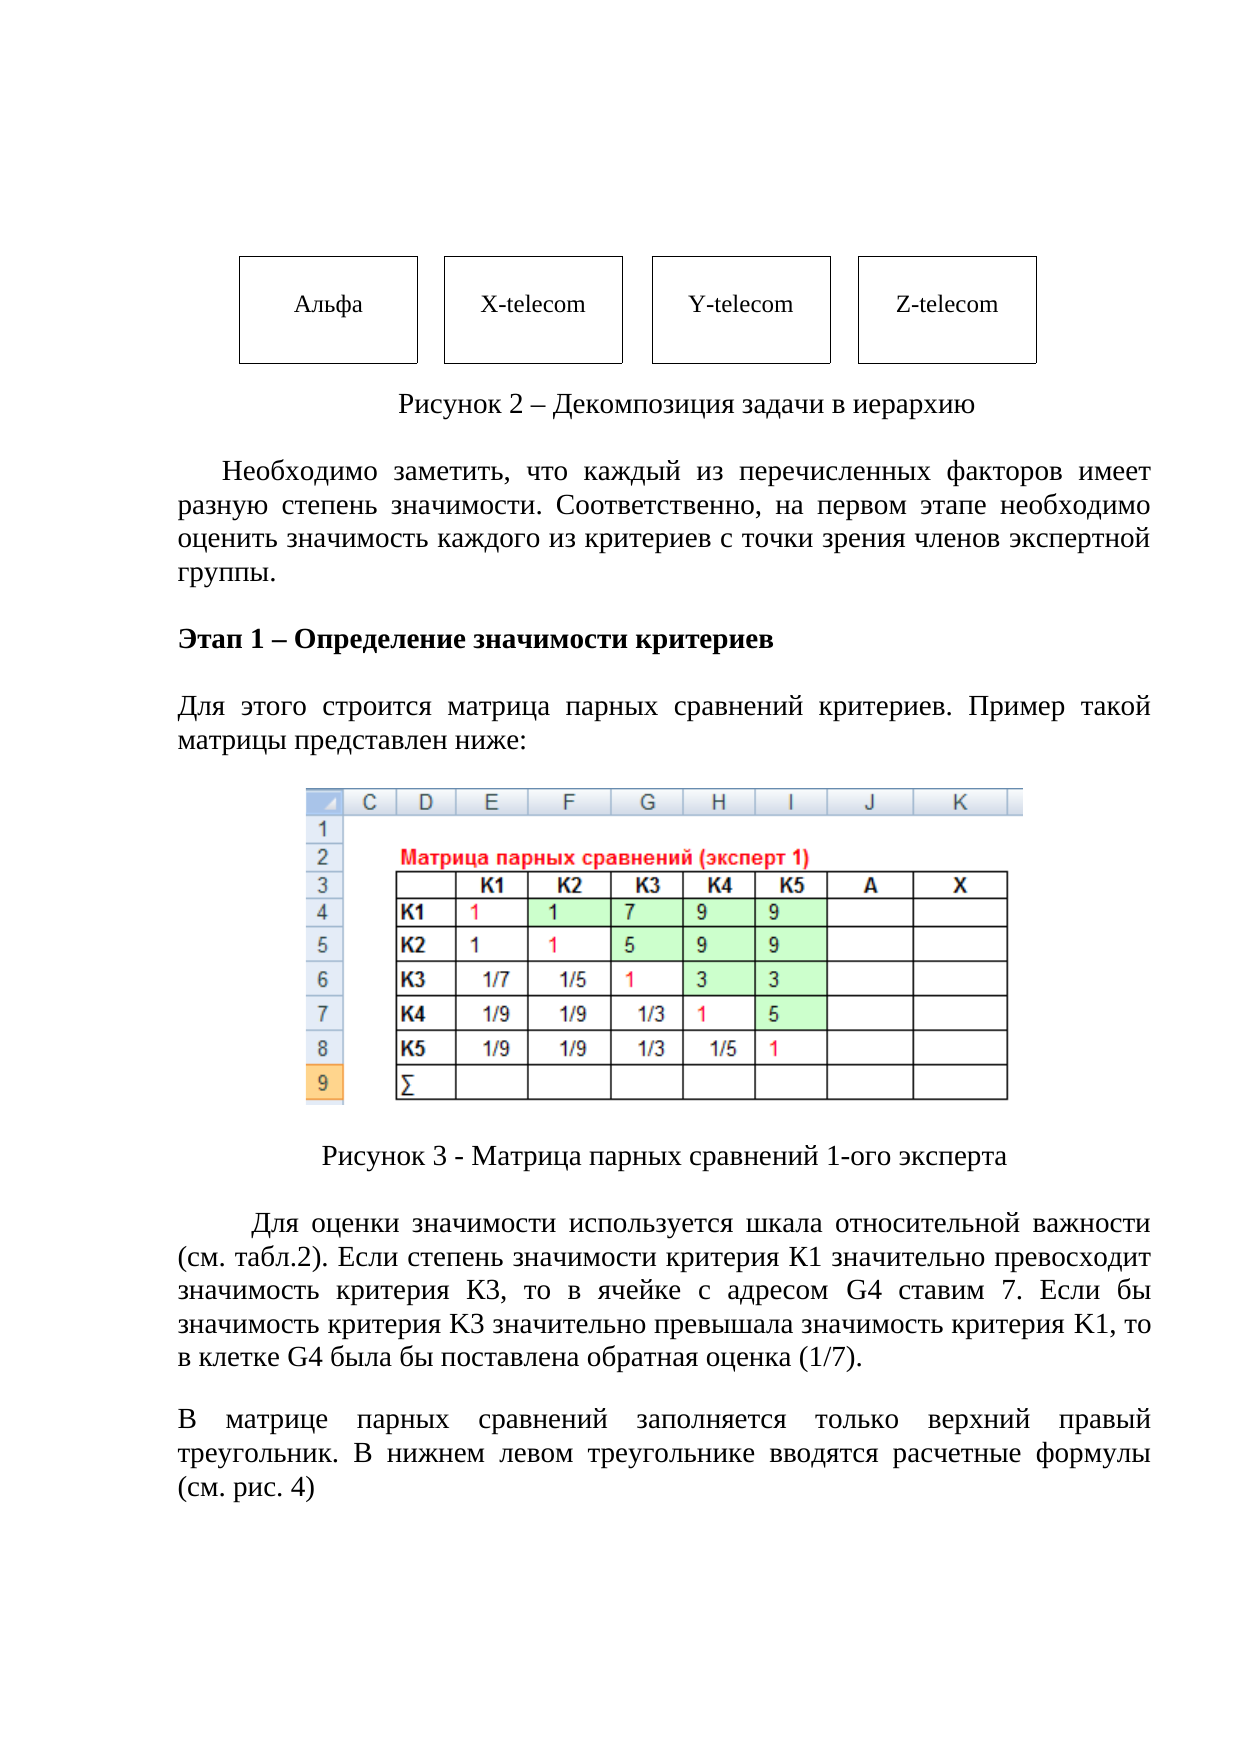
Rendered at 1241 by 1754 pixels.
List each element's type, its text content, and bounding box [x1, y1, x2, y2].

text Рисунок 3 - Матрица парных сравнений 1-ого эксперта [177, 1138, 1152, 1172]
text Для оценки значимости используется шкала относительной важности (см. табл.2). Если степень значимости критерия К1 значительно превосходит значимость критерия К3, то в ячейке с адресом G4 ставим 7. Если бы значимость критерия K3 значительно превышала значимость критерия K1, то в клетке G4 была бы поставлена обратная оценка (1/7). [177, 1205, 1152, 1373]
text Для этого строится матрица парных сравнений критериев. Пример такой матрицы представлен ниже: [177, 688, 1152, 755]
picture [305, 788, 1023, 1105]
text В матрице парных сравнений заполняется только верхний правый треугольник. В нижнем левом треугольнике вводятся расчетные формулы (см. рис. 4) [177, 1402, 1152, 1502]
text Необходимо заметить, что каждый из перечисленных факторов имеет разную степень значимости. Соответственно, на первом этапе необходимо оценить значимость каждого из критериев с точки зрения членов экспертной группы. [177, 453, 1152, 588]
text Этап 1 – Определение значимости критериев [133, 621, 1152, 655]
text Рисунок 2 – Декомпозиция задачи в иерархию [177, 386, 1152, 420]
